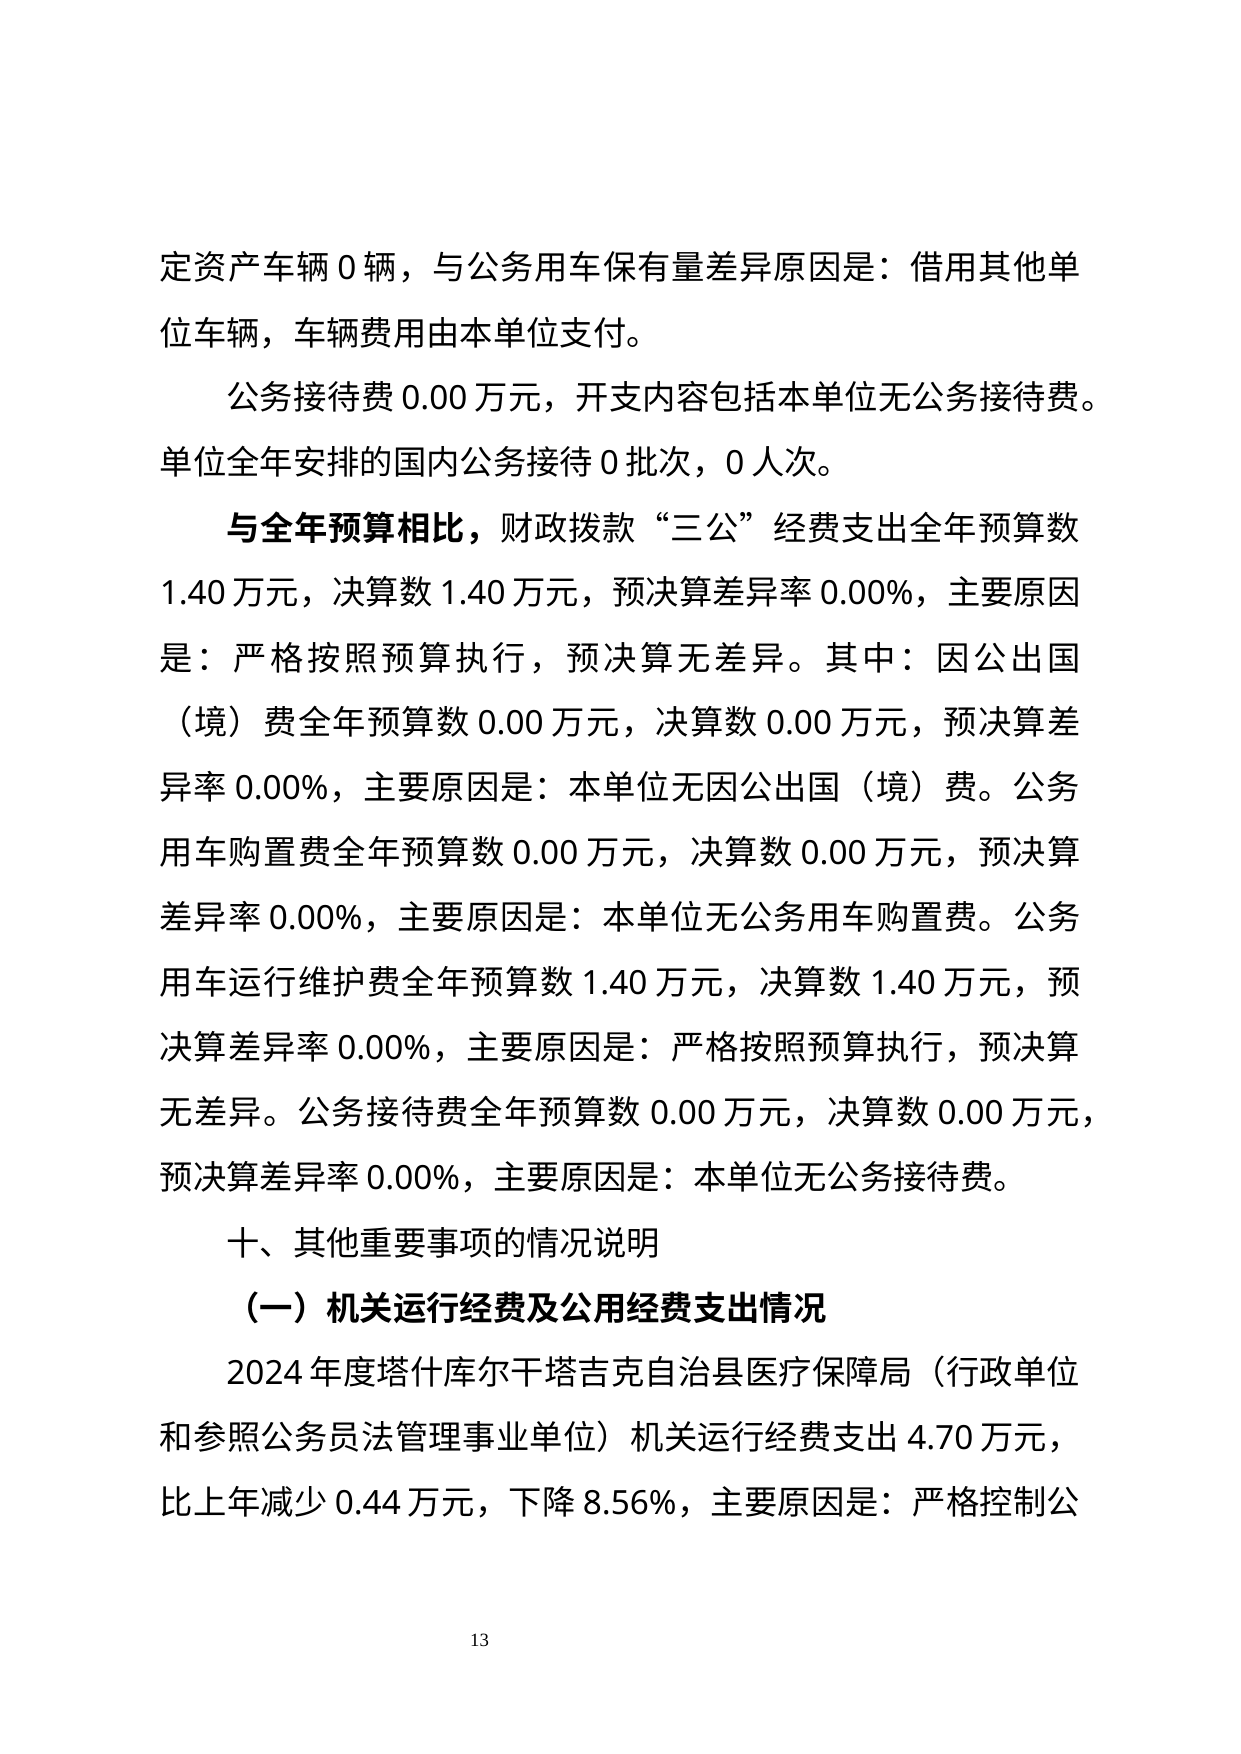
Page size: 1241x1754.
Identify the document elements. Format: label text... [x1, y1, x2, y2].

text （一）机关运行经费及公用经费支出情况 [159, 1273, 1081, 1338]
text 与全年预算相比，财政拨款“三公”经费支出全年预算数1.40万元，决算数1.40万元，预决算差异率0.00%，主要原因是：严格按照预算执行，预决算无差异。其中：因公出国（境）费全年预算数0.00万元，决算数0.00万元，预决算差异率0.00%，主要原因是：本单位无因公出国（境）费。公务用车购置费全年预算数0.00万元，决算数0.00万元，预决算差异率0.00%，主要原因是：本单位无公务用车购置费。公务用车运行维护费全年预算数1.40万元，决算数1.40万元，预决算差异率0.00%，主要原因是：严格按照预算执行，预决算无差异。公务接待费全年预算数0.00万元，决算数0.00万元，预决算差异率0.00%，主要原因是：本单位无公务接待费。 [159, 493, 1081, 1208]
text 公务接待费0.00万元，开支内容包括本单位无公务接待费。单位全年安排的国内公务接待0批次，0人次。 [159, 363, 1081, 493]
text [159, 1338, 1081, 1533]
text 十、其他重要事项的情况说明 [159, 1208, 1081, 1273]
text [159, 233, 1081, 363]
